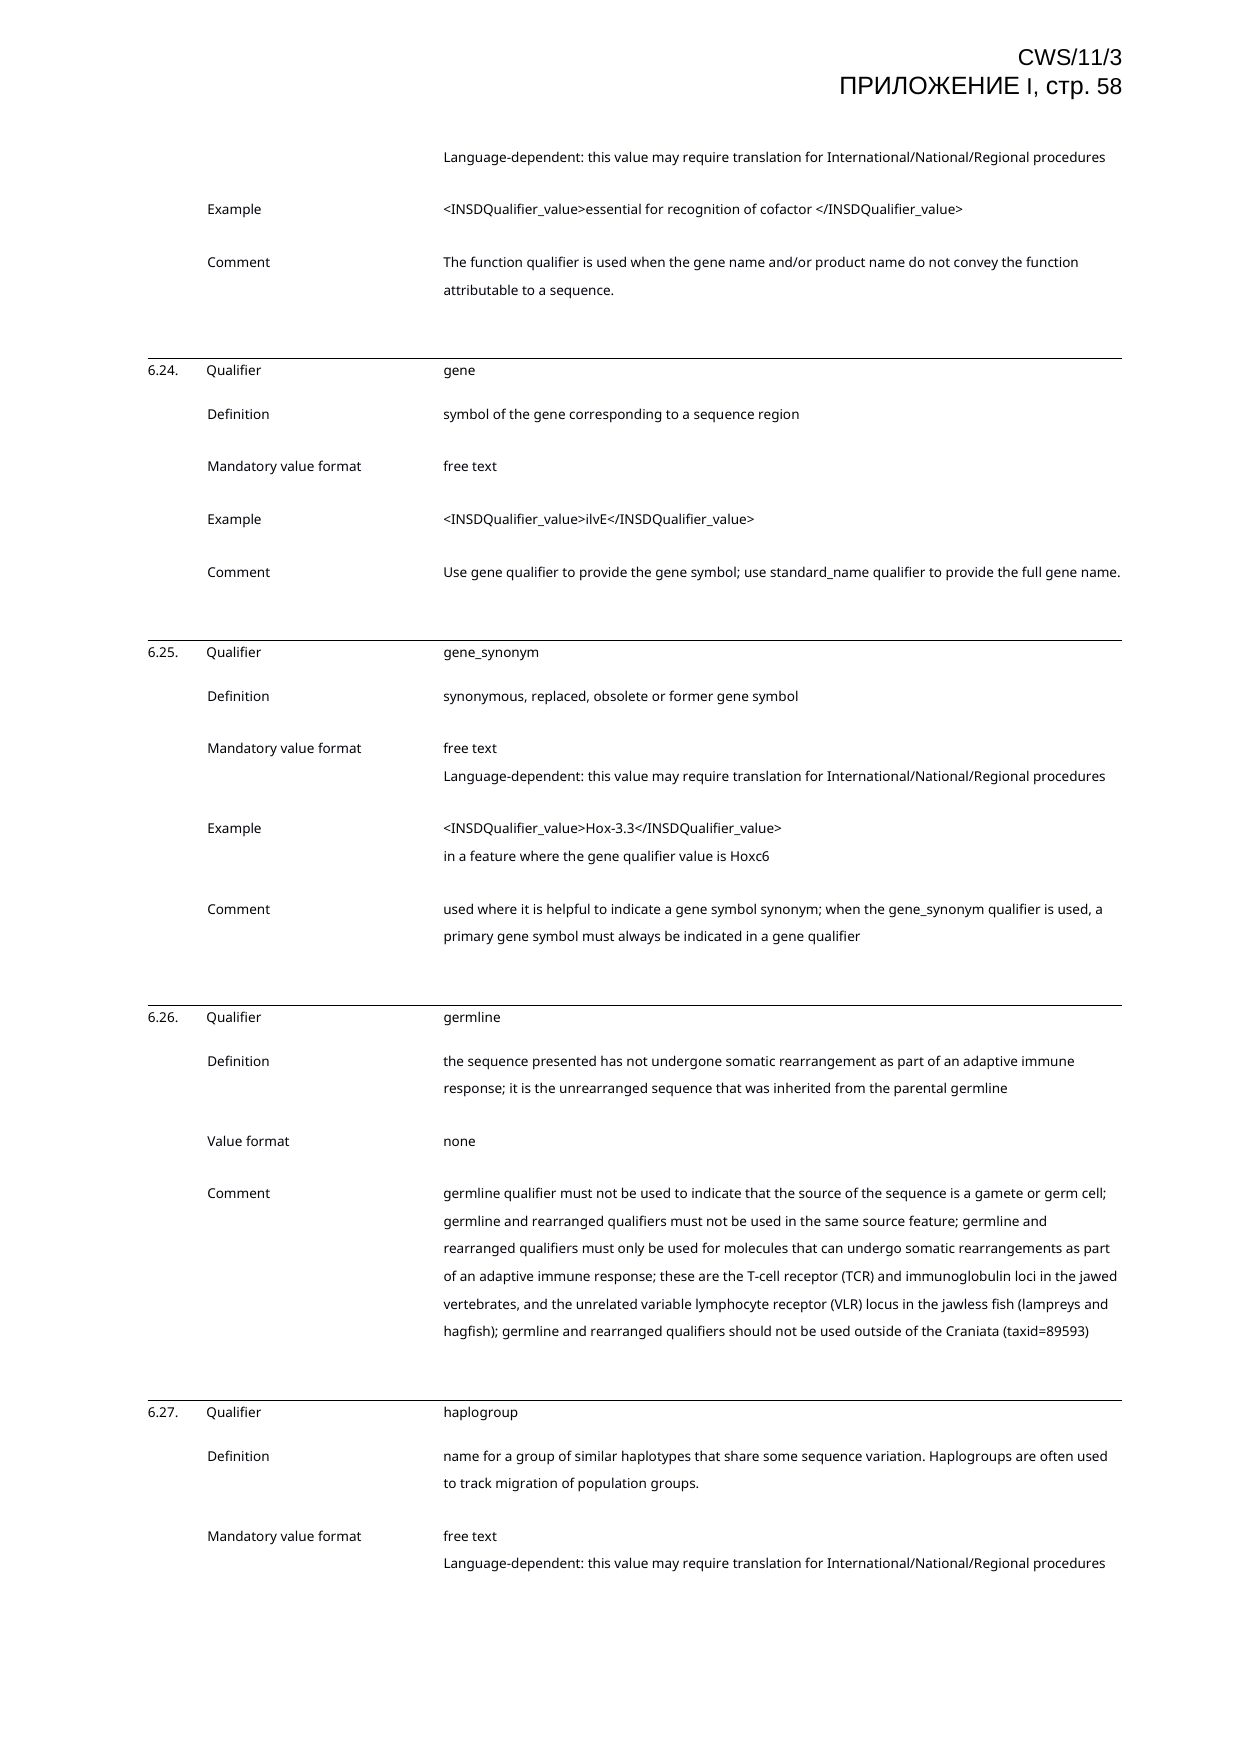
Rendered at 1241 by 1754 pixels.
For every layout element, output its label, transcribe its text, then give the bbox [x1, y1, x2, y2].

text Qualifier gene_synonym [148, 641, 1122, 662]
text Definition the sequence presented has not undergone somatic rearrangement as part of an adaptive immune response; it is the unrearranged sequence that was inherited from the parental germline [207, 1051, 1122, 1097]
text Example <INSDQualifier_value>essential for recognition of cofactor </INSDQualifier_value> [207, 200, 1122, 219]
text Example <INSDQualifier_value>ilvE</INSDQualifier_value> [207, 510, 1122, 528]
text Comment germline qualifier must not be used to indicate that the source of the sequence is a gamete or germ cell; germline and rearranged qualifiers must not be used in the same source feature; germline and rearranged qualifiers must only be used for molecules that can undergo somatic rearrangements as part of an adaptive immune response; these are the T-cell receptor (TCR) and immunoglobulin loci in the jawed vertebrates, and the unrelated variable lymphocyte receptor (VLR) locus in the jawless fish (lampreys and hagfish); germline and rearranged qualifiers should not be used outside of the Craniata (taxid=89593) [207, 1184, 1122, 1341]
text Example <INSDQualifier_value>Hox-3.3</INSDQualifier_value> [207, 819, 1122, 838]
text Mandatory value format free text [207, 457, 1122, 476]
text Comment used where it is helpful to indicate a gene symbol synonym; when the gene_synonym qualifier is used, a primary gene symbol must always be indicated in a gene qualifier [207, 900, 1122, 946]
text Comment The function qualifier is used when the gene name and/or product name do not convey the function attributable to a sequence. [207, 253, 1122, 299]
text Definition symbol of the gene corresponding to a sequence region [207, 405, 1122, 423]
text in a feature where the gene qualifier value is Hoxc6 [443, 847, 1122, 866]
text Qualifier haplogroup [148, 1401, 1122, 1421]
text Qualifier gene [148, 359, 1122, 380]
text Qualifier germline [148, 1006, 1122, 1026]
text Mandatory value format free text Language-dependent: this value may require translation for International/National/Regional procedures [207, 739, 1122, 785]
text Definition synonymous, replaced, obsolete or former gene symbol [207, 687, 1122, 705]
text Value format none [207, 1132, 1122, 1150]
text Comment Use gene qualifier to provide the gene symbol; use standard_name qualifier to provide the full gene name. [207, 562, 1122, 581]
text Mandatory value format free text Language-dependent: this value may require translation for International/National/Regional procedures [207, 1527, 1122, 1573]
text Definition name for a group of similar haplotypes that share some sequence variation. Haplogroups are often used to track migration of population groups. [207, 1446, 1122, 1492]
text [207, 148, 1122, 166]
